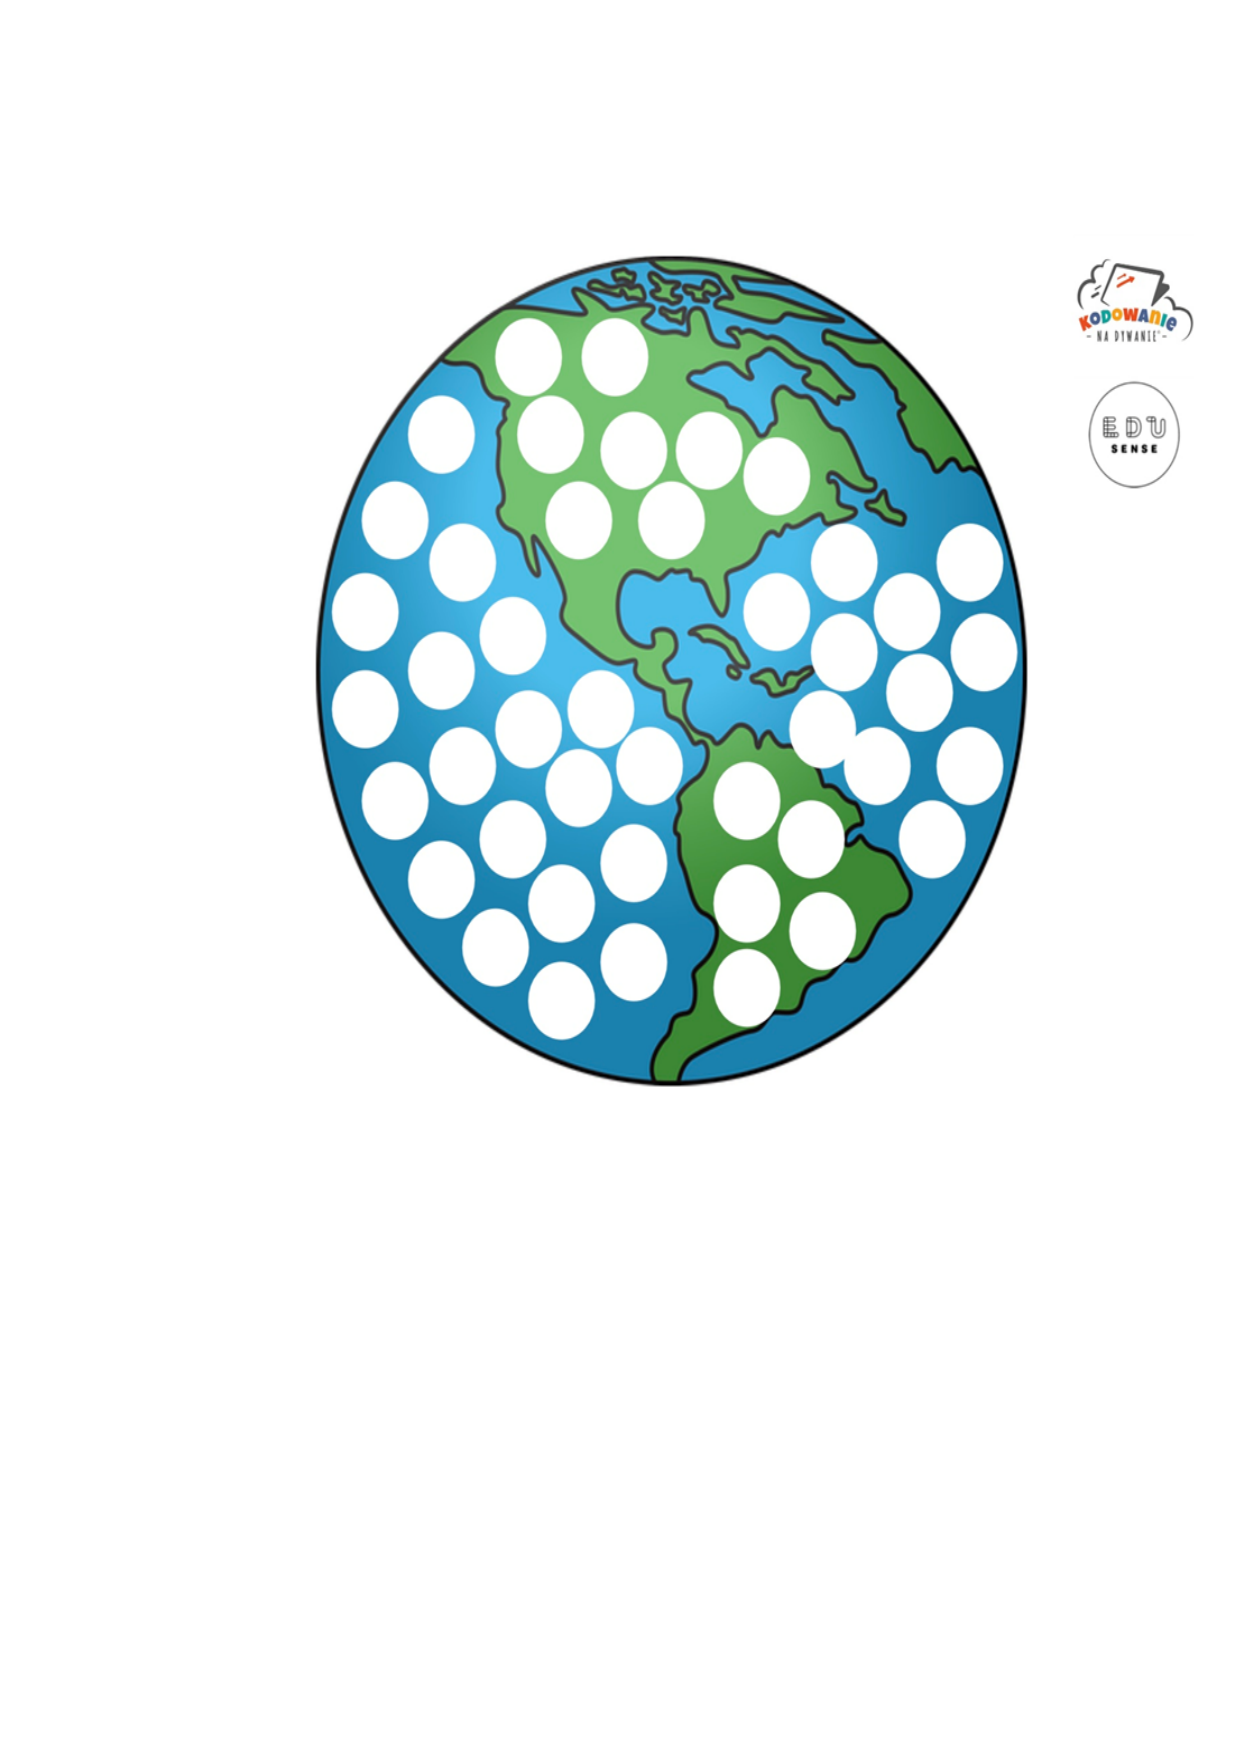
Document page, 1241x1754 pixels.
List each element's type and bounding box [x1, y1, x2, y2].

picture [147, 224, 1207, 1109]
